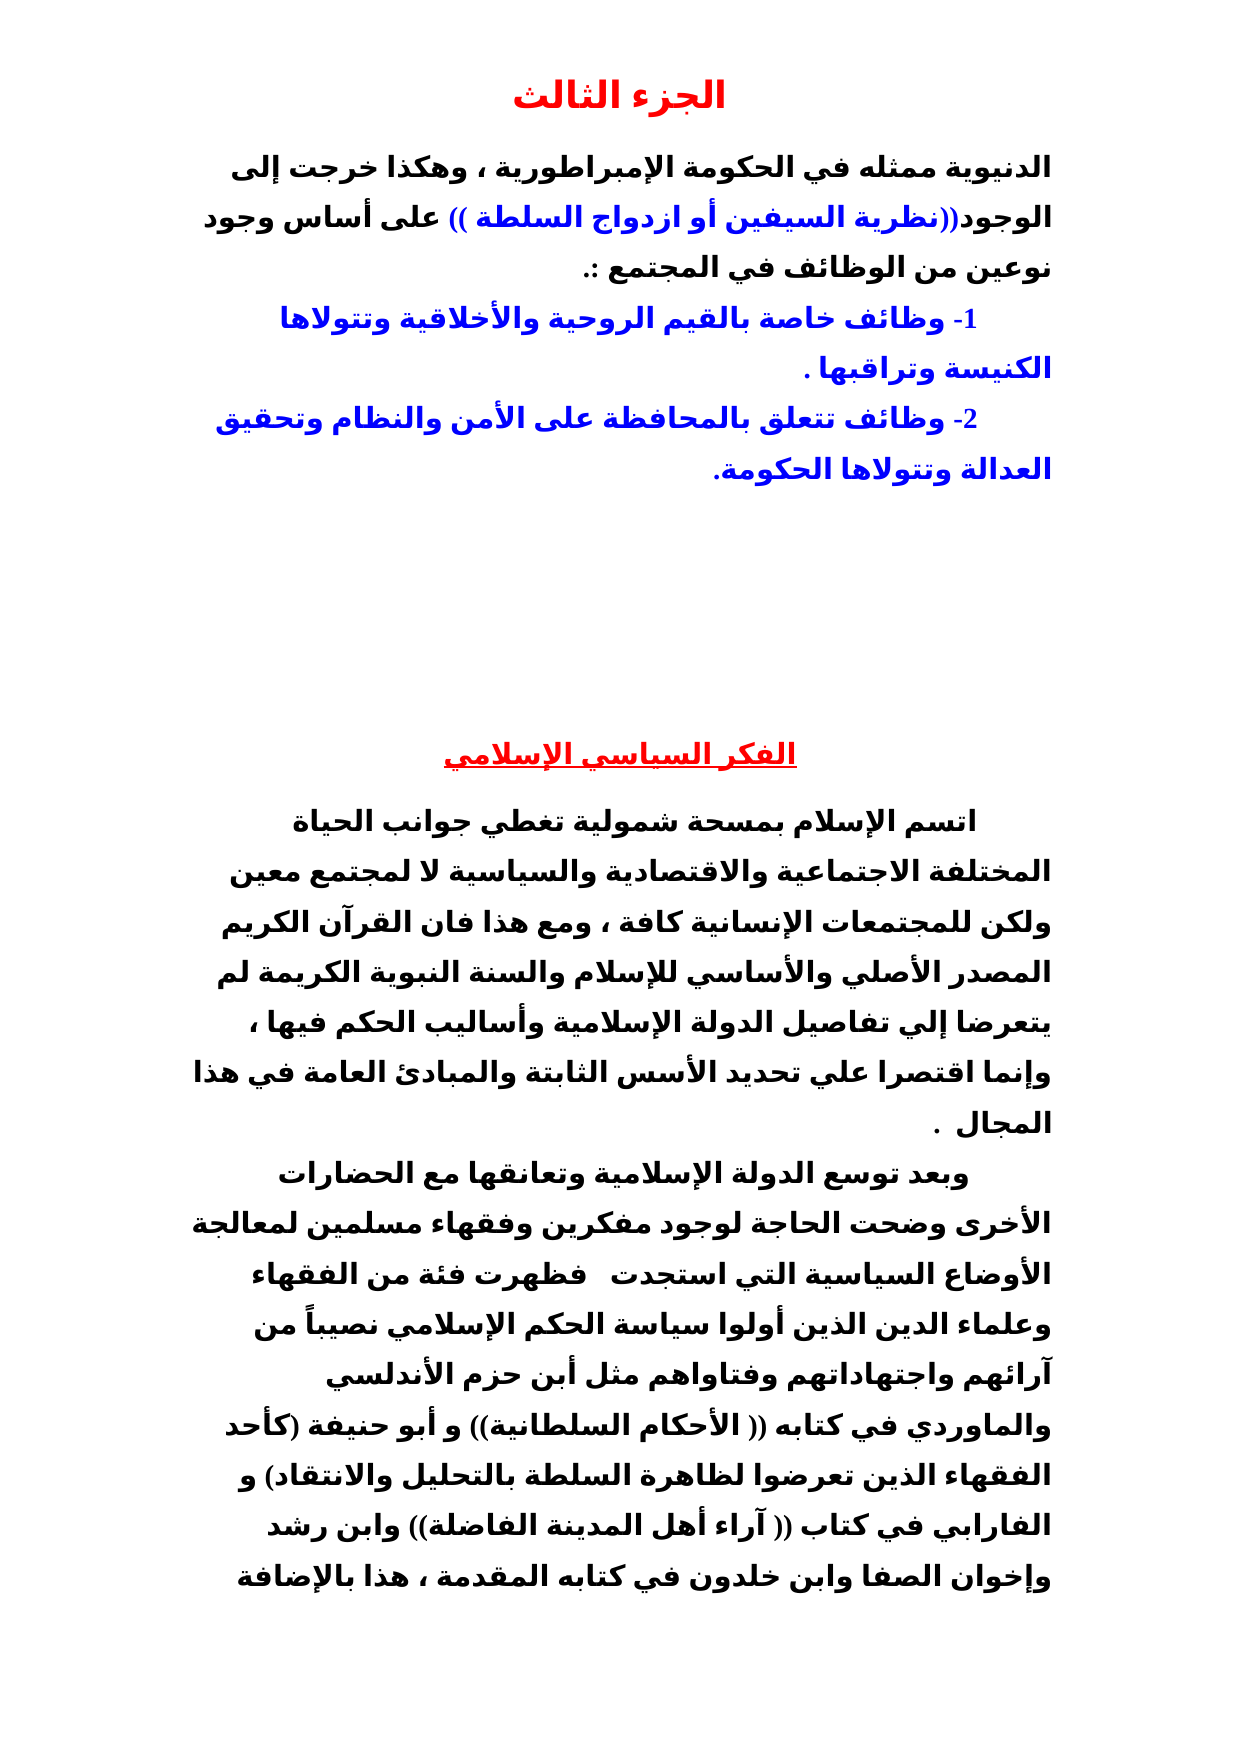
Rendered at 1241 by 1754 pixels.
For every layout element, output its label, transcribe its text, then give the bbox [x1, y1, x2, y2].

text الفكر السياسي الإسلامي [187, 737, 1053, 771]
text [182, 1156, 1053, 1592]
text 1- وظائف خاصة بالقيم الروحية والأخلاقية وتتولاها الكنيسة وتراقبها . [182, 301, 1053, 385]
text اتسم الإسلام بمسحة شمولية تغطي جوانب الحياة المختلفة الاجتماعية والاقتصادية والسياسية لا لمجتمع معين ولكن للمجتمعات الإنسانية كافة ، ومع هذا فان القرآن الكريم المصدر الأصلي والأساسي للإسلام والسنة النبوية الكريمة لم يتعرضا إلي تفاصيل الدولة الإسلامية وأساليب الحكم فيها ، وإنما اقتصرا علي تحديد الأسس الثابتة والمبادئ العامة في هذا المجال . [182, 804, 1053, 1139]
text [182, 150, 1053, 284]
text 2- وظائف تتعلق بالمحافظة على الأمن والنظام وتحقيق العدالة وتتولاها الحكومة. [182, 402, 1053, 485]
